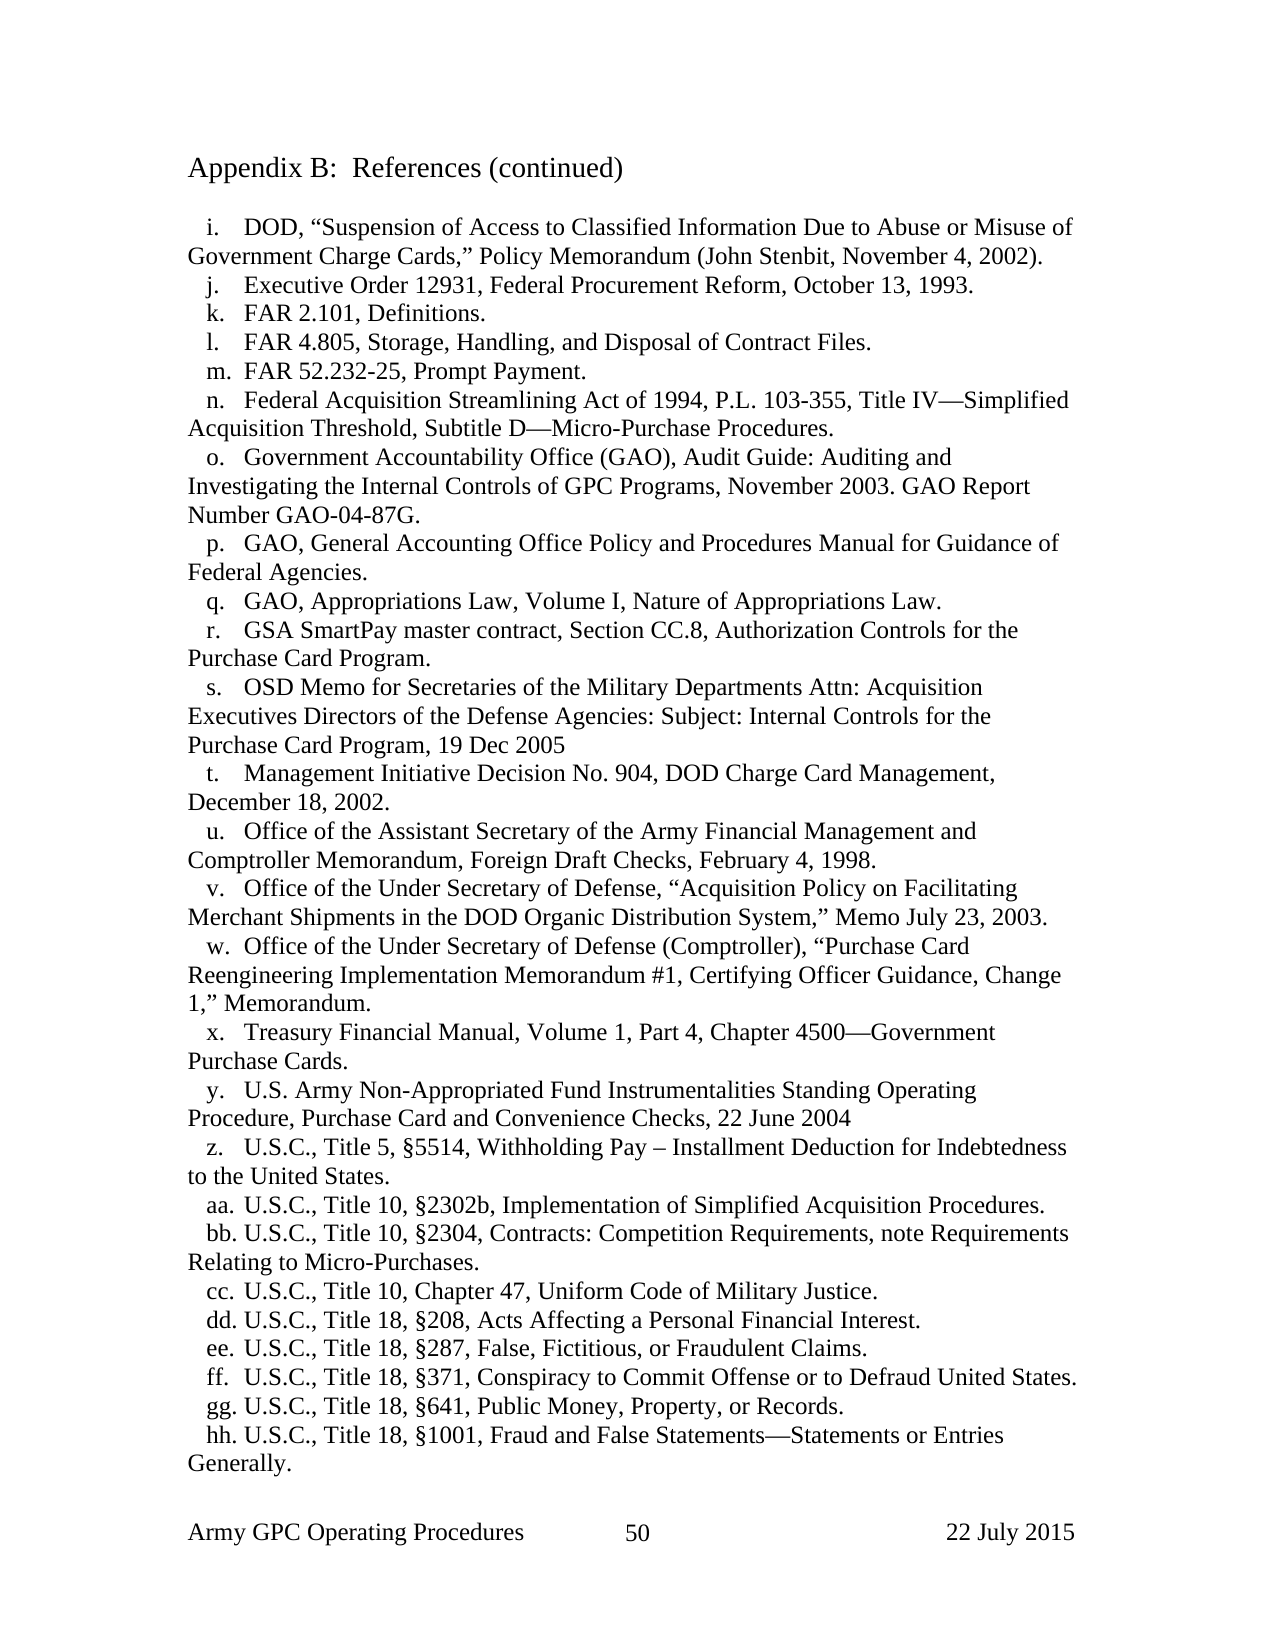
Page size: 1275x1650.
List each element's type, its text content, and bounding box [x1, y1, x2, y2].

text i. DOD, “Suspension of Access to Classified Information Due to Abuse or Misuse of Government Charge Cards,” Policy Memorandum (John Stenbit, November 4, 2002). [187, 212, 1087, 270]
text cc. U.S.C., Title 10, Chapter 47, Uniform Code of Military Justice. [187, 1276, 1087, 1305]
text Appendix B: References (continued) [187, 150, 1087, 183]
text s. OSD Memo for Secretaries of the Military Departments Attn: Acquisition Executives Directors of the Defense Agencies: Subject: Internal Controls for the Purchase Card Program, 19 Dec 2005 [187, 672, 1087, 758]
text t. Management Initiative Decision No. 904, DOD Charge Card Management, December 18, 2002. [187, 758, 1087, 816]
text ee. U.S.C., Title 18, §287, False, Fictitious, or Fraudulent Claims. [187, 1333, 1087, 1362]
text q. GAO, Appropriations Law, Volume I, Nature of Appropriations Law. [187, 586, 1087, 615]
text u. Office of the Assistant Secretary of the Army Financial Management and Comptroller Memorandum, Foreign Draft Checks, February 4, 1998. [187, 816, 1087, 873]
text ff. U.S.C., Title 18, §371, Conspiracy to Commit Offense or to Defraud United States. [187, 1362, 1087, 1391]
text r. GSA SmartPay master contract, Section CC.8, Authorization Controls for the Purchase Card Program. [187, 615, 1087, 672]
text z. U.S.C., Title 5, §5514, Withholding Pay – Installment Deduction for Indebtedness to the United States. [187, 1132, 1087, 1190]
text x. Treasury Financial Manual, Volume 1, Part 4, Chapter 4500—Government Purchase Cards. [187, 1017, 1087, 1075]
text n. Federal Acquisition Streamlining Act of 1994, P.L. 103-355, Title IV—Simplified Acquisition Threshold, Subtitle D—Micro-Purchase Procedures. [187, 385, 1087, 442]
text m. FAR 52.232-25, Prompt Payment. [187, 356, 1087, 385]
text hh. U.S.C., Title 18, §1001, Fraud and False Statements—Statements or Entries Generally. [187, 1420, 1087, 1477]
text aa. U.S.C., Title 10, §2302b, Implementation of Simplified Acquisition Procedures. [187, 1190, 1087, 1218]
text dd. U.S.C., Title 18, §208, Acts Affecting a Personal Financial Interest. [187, 1305, 1087, 1333]
text y. U.S. Army Non-Appropriated Fund Instrumentalities Standing Operating Procedure, Purchase Card and Convenience Checks, 22 June 2004 [187, 1075, 1087, 1132]
text k. FAR 2.101, Definitions. [187, 298, 1087, 327]
text p. GAO, General Accounting Office Policy and Procedures Manual for Guidance of Federal Agencies. [187, 528, 1087, 586]
text v. Office of the Under Secretary of Defense, “Acquisition Policy on Facilitating Merchant Shipments in the DOD Organic Distribution System,” Memo July 23, 2003. [187, 873, 1087, 931]
text w. Office of the Under Secretary of Defense (Comptroller), “Purchase Card Reengineering Implementation Memorandum #1, Certifying Officer Guidance, Change 1,” Memorandum. [187, 931, 1087, 1017]
text bb. U.S.C., Title 10, §2304, Contracts: Competition Requirements, note Requirements Relating to Micro-Purchases. [187, 1218, 1087, 1276]
text gg. U.S.C., Title 18, §641, Public Money, Property, or Records. [187, 1391, 1087, 1420]
text l. FAR 4.805, Storage, Handling, and Disposal of Contract Files. [187, 327, 1087, 356]
text j. Executive Order 12931, Federal Procurement Reform, October 13, 1993. [187, 270, 1087, 298]
text o. Government Accountability Office (GAO), Audit Guide: Auditing and Investigating the Internal Controls of GPC Programs, November 2003. GAO Report Number GAO-04-87G. [187, 442, 1087, 528]
